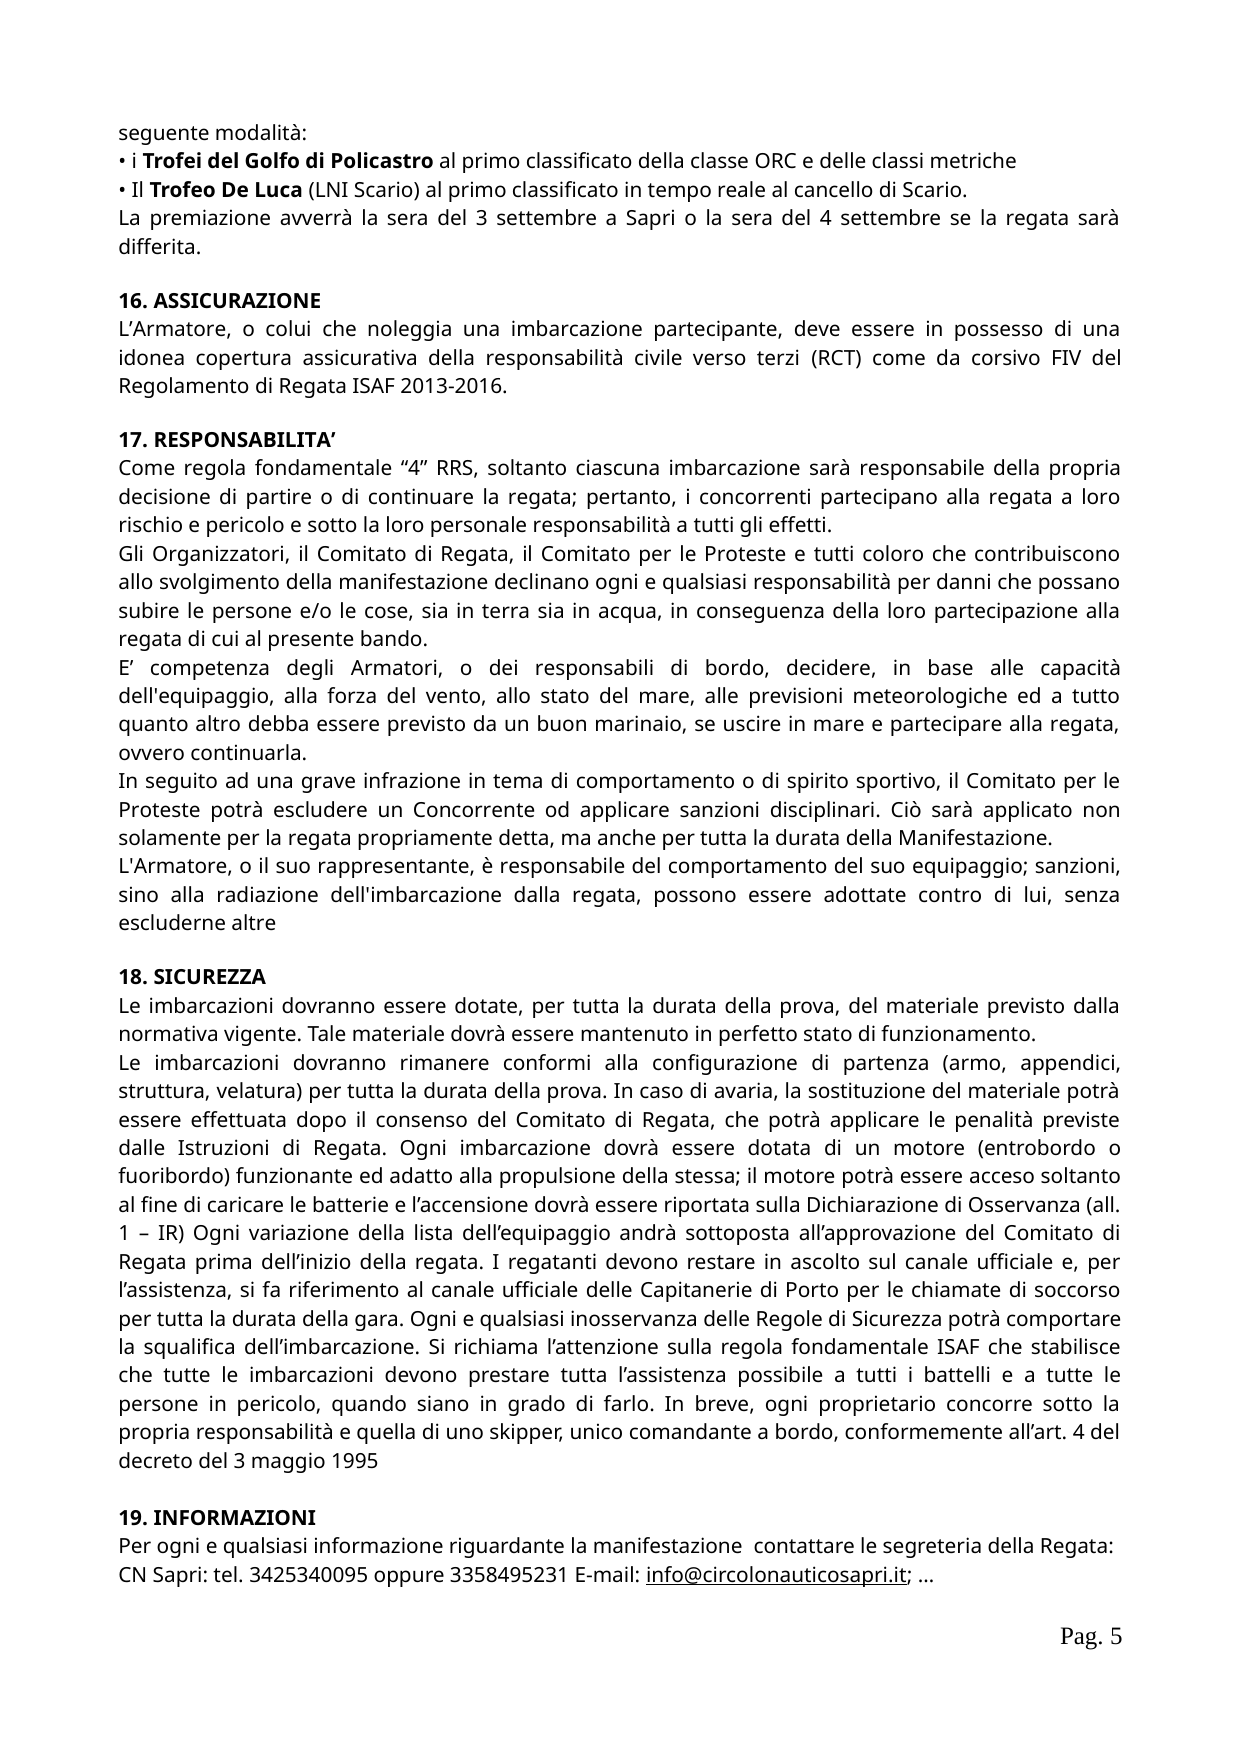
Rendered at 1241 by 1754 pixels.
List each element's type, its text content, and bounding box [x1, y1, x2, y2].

text La premiazione avverrà la sera del 3 settembre a Sapri o la sera del 4 settembre se la regata sarà differita. [118, 203, 1122, 260]
text E’ competenza degli Armatori, o dei responsabili di bordo, decidere, in base alle capacità dell'equipaggio, alla forza del vento, allo stato del mare, alle previsioni meteorologiche ed a tutto quanto altro debba essere previsto da un buon marinaio, se uscire in mare e partecipare alla regata, ovvero continuarla. [118, 653, 1122, 766]
text Le imbarcazioni dovranno rimanere conformi alla configurazione di partenza (armo, appendici, struttura, velatura) per tutta la durata della prova. In caso di avaria, la sostituzione del materiale potrà essere effettuata dopo il consenso del Comitato di Regata, che potrà applicare le penalità previste dalle Istruzioni di Regata. Ogni imbarcazione dovrà essere dotata di un motore (entrobordo o fuoribordo) funzionante ed adatto alla propulsione della stessa; il motore potrà essere acceso soltanto al fine di caricare le batterie e l’accensione dovrà essere riportata sulla Dichiarazione di Osservanza (all. 1 – IR) Ogni variazione della lista dell’equipaggio andrà sottoposta all’approvazione del Comitato di Regata prima dell’inizio della regata. I regatanti devono restare in ascolto sul canale ufficiale e, per l’assistenza, si fa riferimento al canale ufficiale delle Capitanerie di Porto per le chiamate di soccorso per tutta la durata della gara. Ogni e qualsiasi inosservanza delle Regole di Sicurezza potrà comportare la squalifica dell’imbarcazione. Si richiama l’attenzione sulla regola fondamentale ISAF che stabilisce che tutte le imbarcazioni devono prestare tutta l’assistenza possibile a tutti i battelli e a tutte le persone in pericolo, quando siano in grado di farlo. In breve, ogni proprietario concorre sotto la propria responsabilità e quella di uno skipper, unico comandante a bordo, conformemente all’art. 4 del decreto del 3 maggio 1995 [118, 1048, 1122, 1474]
text 19. INFORMAZIONI [118, 1503, 1122, 1531]
text 18. SICUREZZA [118, 962, 1122, 991]
text Per ogni e qualsiasi informazione riguardante la manifestazione contattare le segreteria della Regata: [118, 1531, 1122, 1560]
text 17. RESPONSABILITA’ [118, 425, 1122, 453]
text CN Sapri: tel. 3425340095 oppure 3358495231 E-mail: info@circolonauticosapri.it; … [118, 1560, 1122, 1588]
text In seguito ad una grave infrazione in tema di comportamento o di spirito sportivo, il Comitato per le Proteste potrà escludere un Concorrente od applicare sanzioni disciplinari. Ciò sarà applicato non solamente per la regata propriamente detta, ma anche per tutta la durata della Manifestazione. [118, 766, 1122, 852]
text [118, 118, 1122, 147]
text Come regola fondamentale “ RRS, soltanto ciascuna imbarcazione sarà responsabile della propria decisione di partire o di continuare la regata; pertanto, i concorrenti partecipano alla regata a loro rischio e pericolo e sotto la loro personale responsabilità a tutti gli effetti. [118, 453, 1122, 539]
text • Il Trofeo De Luca (LNI Scario) al primo classificato in tempo reale al cancello di Scario. [118, 175, 1122, 203]
text L’Armatore, o colui che noleggia una imbarcazione partecipante, deve essere in possesso di una idonea copertura assicurativa della responsabilità civile verso terzi (RCT) come da corsivo FIV del Regolamento di Regata ISAF 2013-2016. [118, 314, 1122, 399]
text 16. ASSICURAZIONE [118, 286, 1122, 314]
text • i Trofei del Golfo di Policastro al primo classificato della classe ORC e delle classi metriche [118, 147, 1122, 175]
text L'Armatore, o il suo rappresentante, è responsabile del comportamento del suo equipaggio; sanzioni, sino alla radiazione dell'imbarcazione dalla regata, possono essere adottate contro di lui, senza escluderne altre [118, 852, 1122, 937]
text Le imbarcazioni dovranno essere dotate, per tutta la durata della prova, del materiale previsto dalla normativa vigente. Tale materiale dovrà essere mantenuto in perfetto stato di funzionamento. [118, 991, 1122, 1048]
text Gli Organizzatori, il Comitato di Regata, il Comitato per le Proteste e tutti coloro che contribuiscono allo svolgimento della manifestazione declinano ogni e qualsiasi responsabilità per danni che possano subire le persone e/o le cose, sia in terra sia in acqua, in conseguenza della loro partecipazione alla regata di cui al presente bando. [118, 539, 1122, 653]
